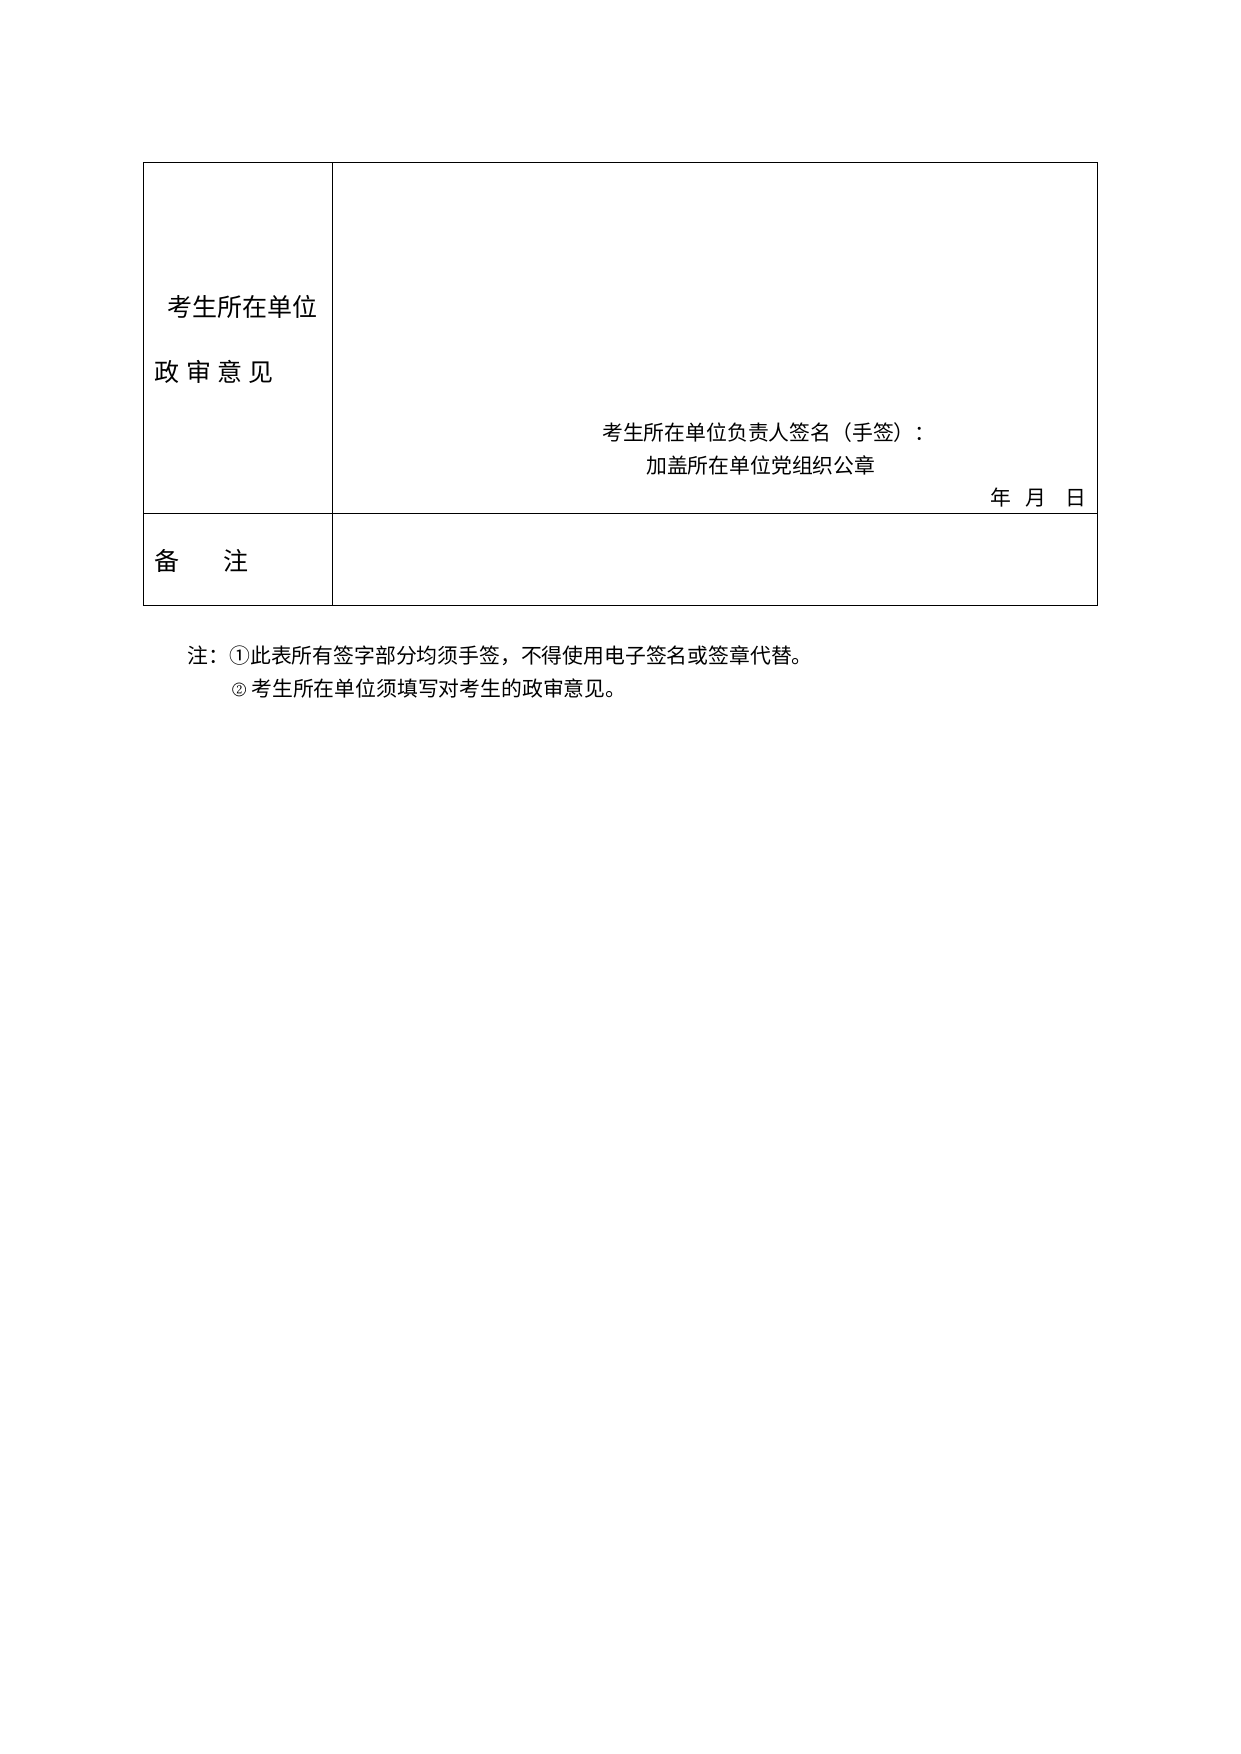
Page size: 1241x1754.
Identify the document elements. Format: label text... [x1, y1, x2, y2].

text 注：①此表所有签字部分均须手签，不得使用电子签名或签章代替。 [187, 638, 1053, 671]
table_cell 考生所在单位负责人签名（手签）： 加盖所在单位党组织公章 年 月 日 [333, 163, 1097, 513]
table_cell 考生所在单位 政审意见 [144, 163, 332, 513]
text ②考生所在单位须填写对考生的政审意见。 [187, 671, 1053, 703]
table_cell 备注 [144, 514, 332, 605]
table_cell [333, 514, 1097, 605]
